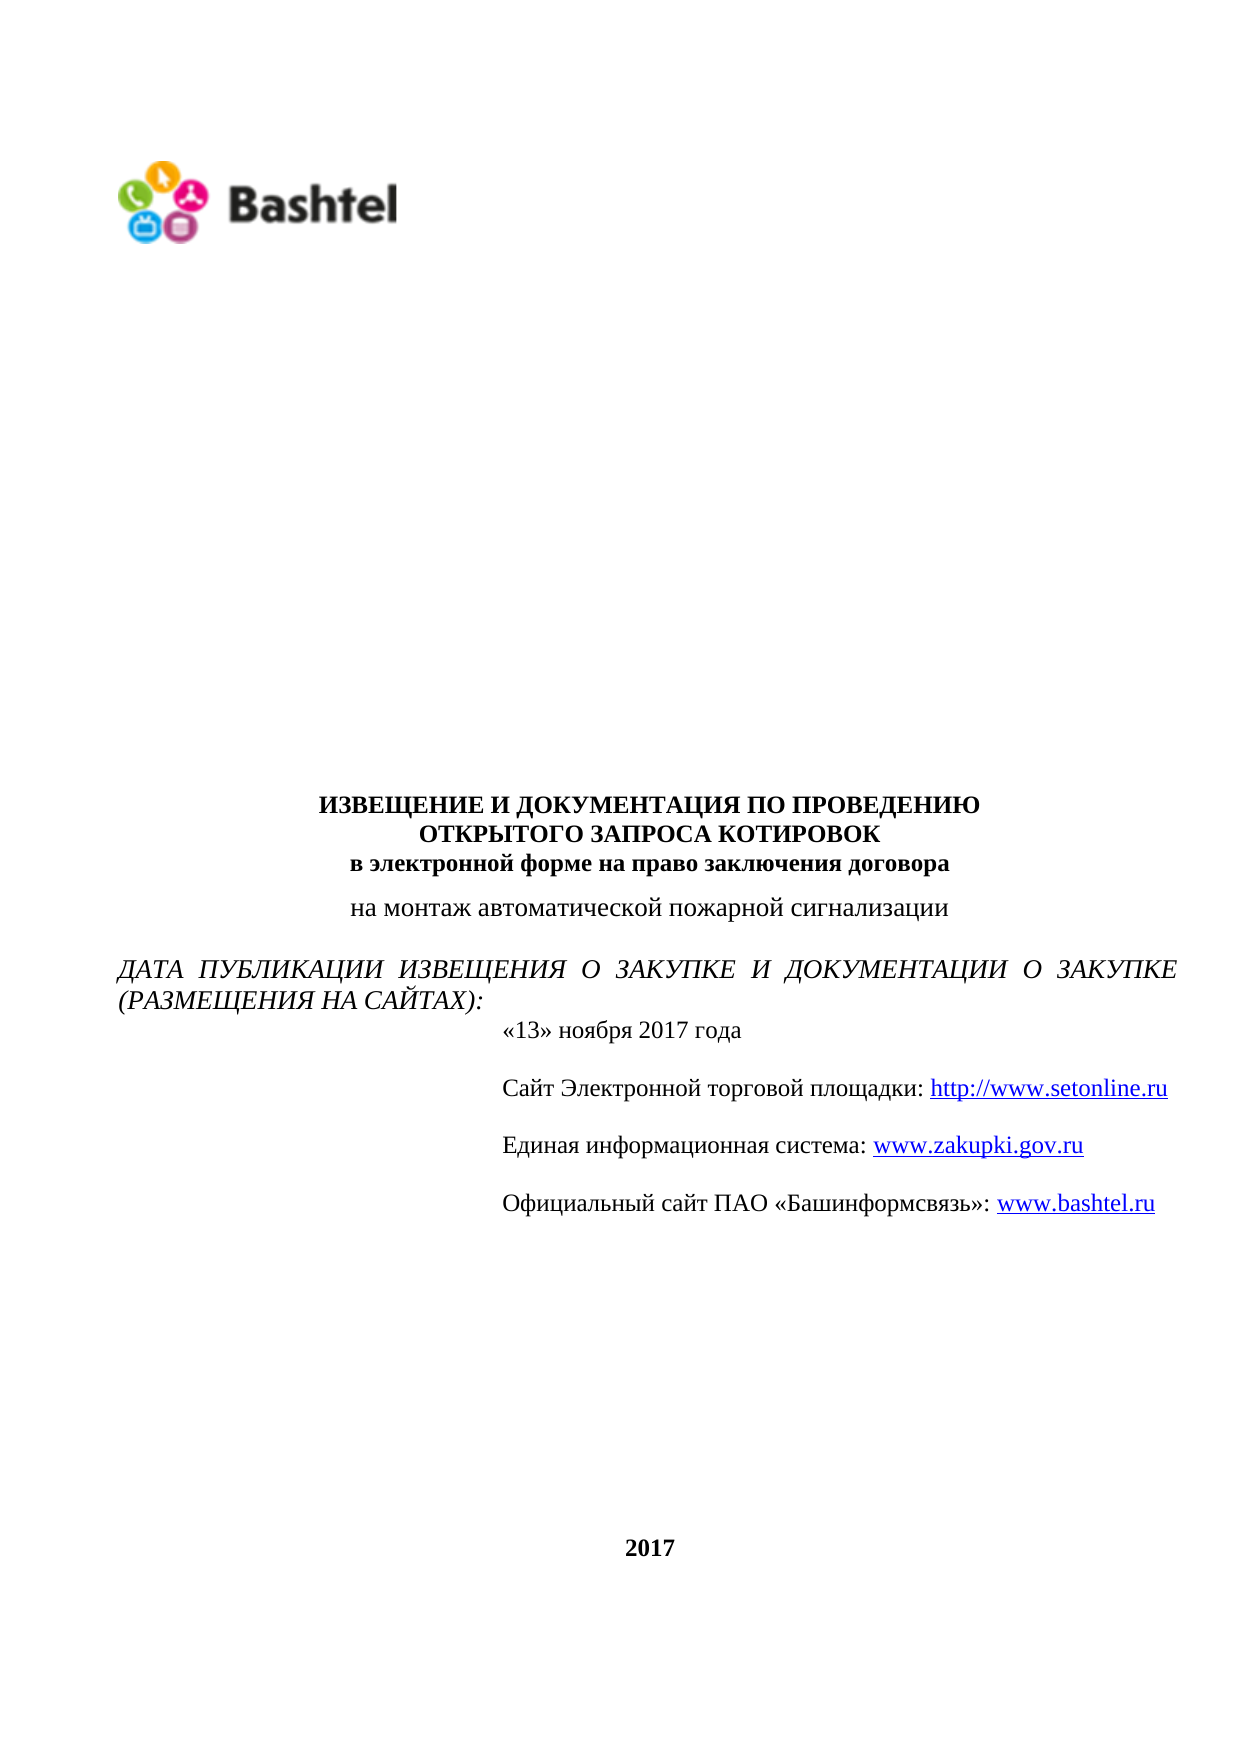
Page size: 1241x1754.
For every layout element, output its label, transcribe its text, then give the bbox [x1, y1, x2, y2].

text ИЗВЕЩЕНИЕ И ДОКУМЕНТАЦИЯ ПО ПРОВЕДЕНИЮ [118, 790, 1181, 819]
text ДАТА ПУБЛИКАЦИИ ИЗВЕЩЕНИЯ О ЗАКУПКЕ И ДОКУМЕНТАЦИИ О ЗАКУПКЕ (РАЗМЕЩЕНИЯ НА САЙТАХ): [118, 953, 1181, 1016]
text ОТКРЫТОГО ЗАПРОСА КОТИРОВОК [118, 819, 1181, 848]
text Единая информационная система: www.zakupki.gov.ru [502, 1131, 1181, 1159]
text на монтаж автоматической пожарной сигнализации [118, 891, 1181, 922]
text «13» ноября 2017 года [502, 1016, 1181, 1044]
text Сайт Электронной торговой площадки: http://www.setonline.ru [502, 1073, 1181, 1102]
text в электронной форме на право заключения договора [118, 848, 1181, 877]
text Официальный сайт ПАО «Башинформсвязь»: www.bashtel.ru [502, 1188, 1181, 1217]
picture [118, 161, 397, 244]
text 2017 [118, 1533, 1181, 1562]
